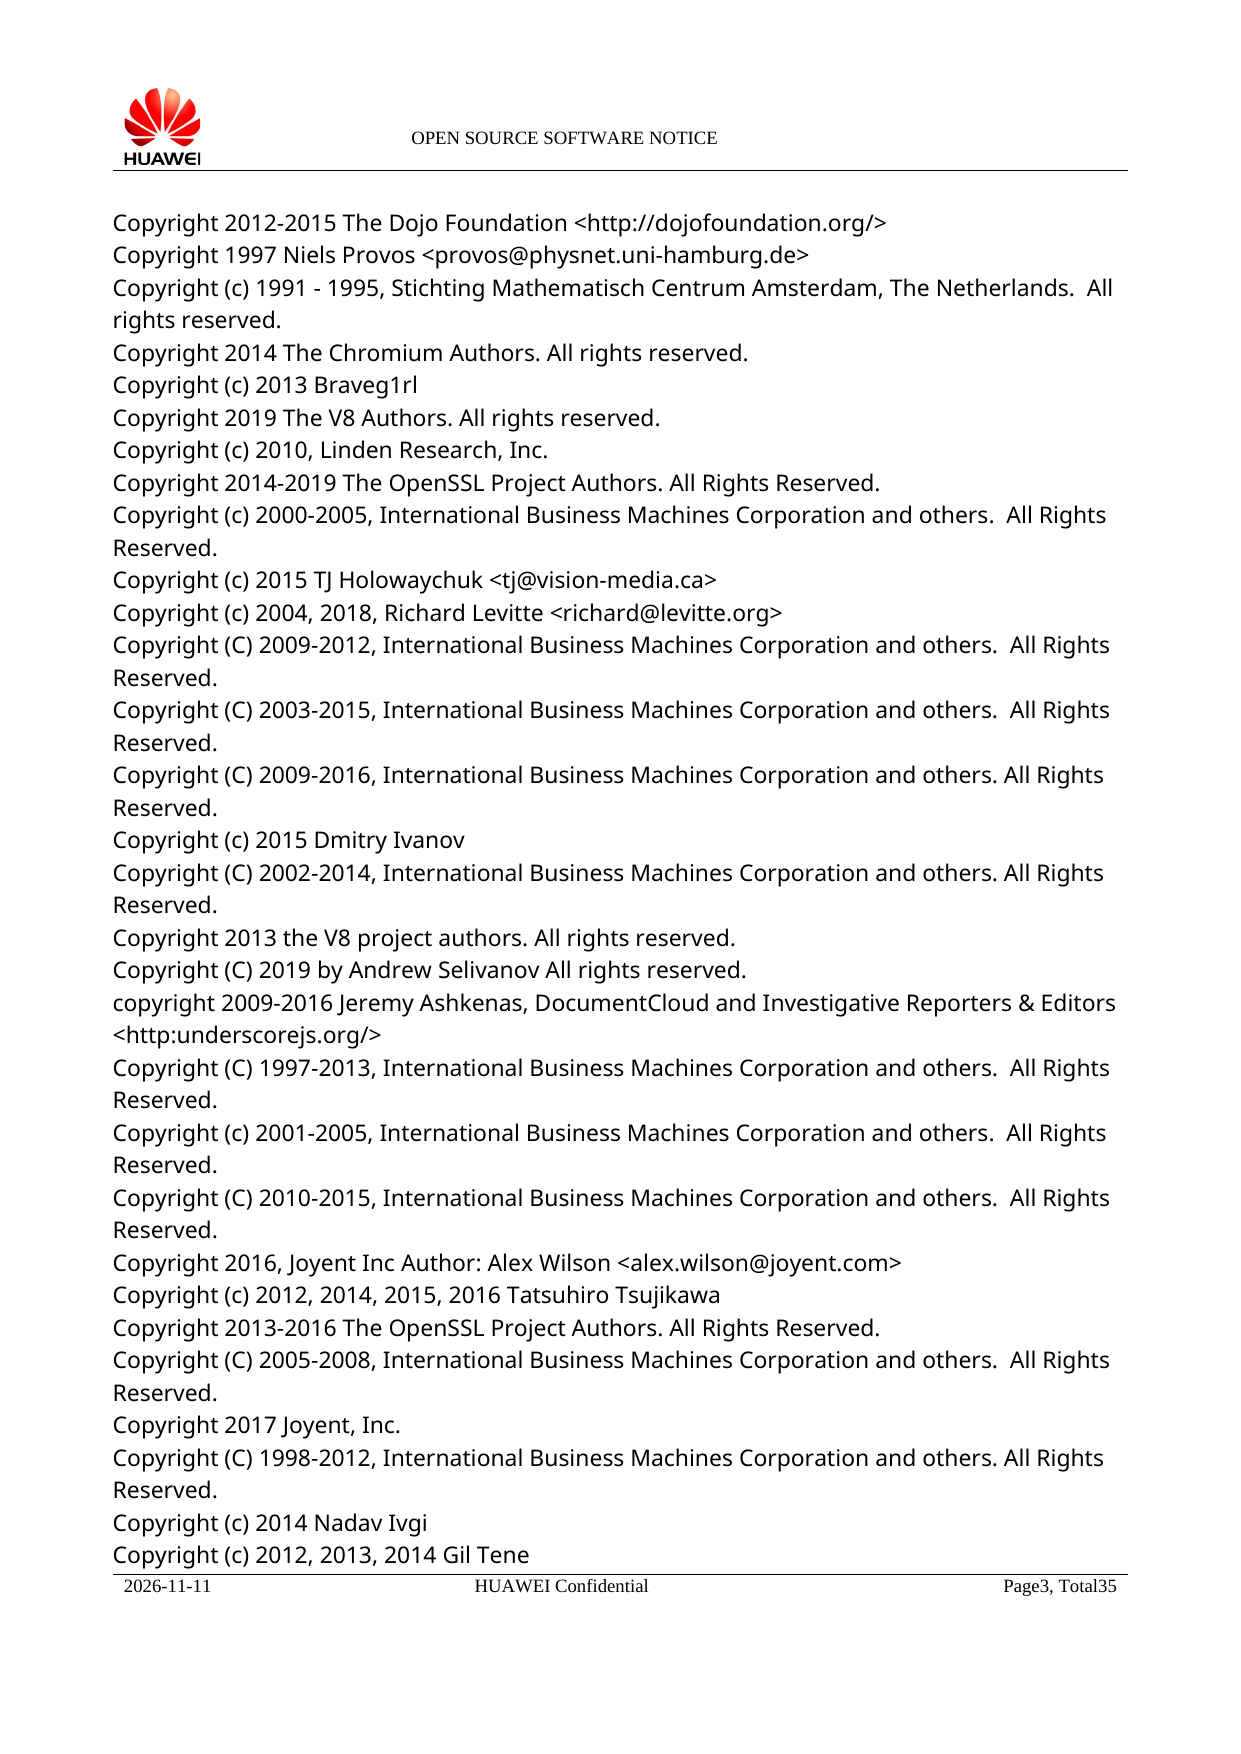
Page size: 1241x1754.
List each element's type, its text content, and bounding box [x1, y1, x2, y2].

picture [124, 88, 201, 165]
